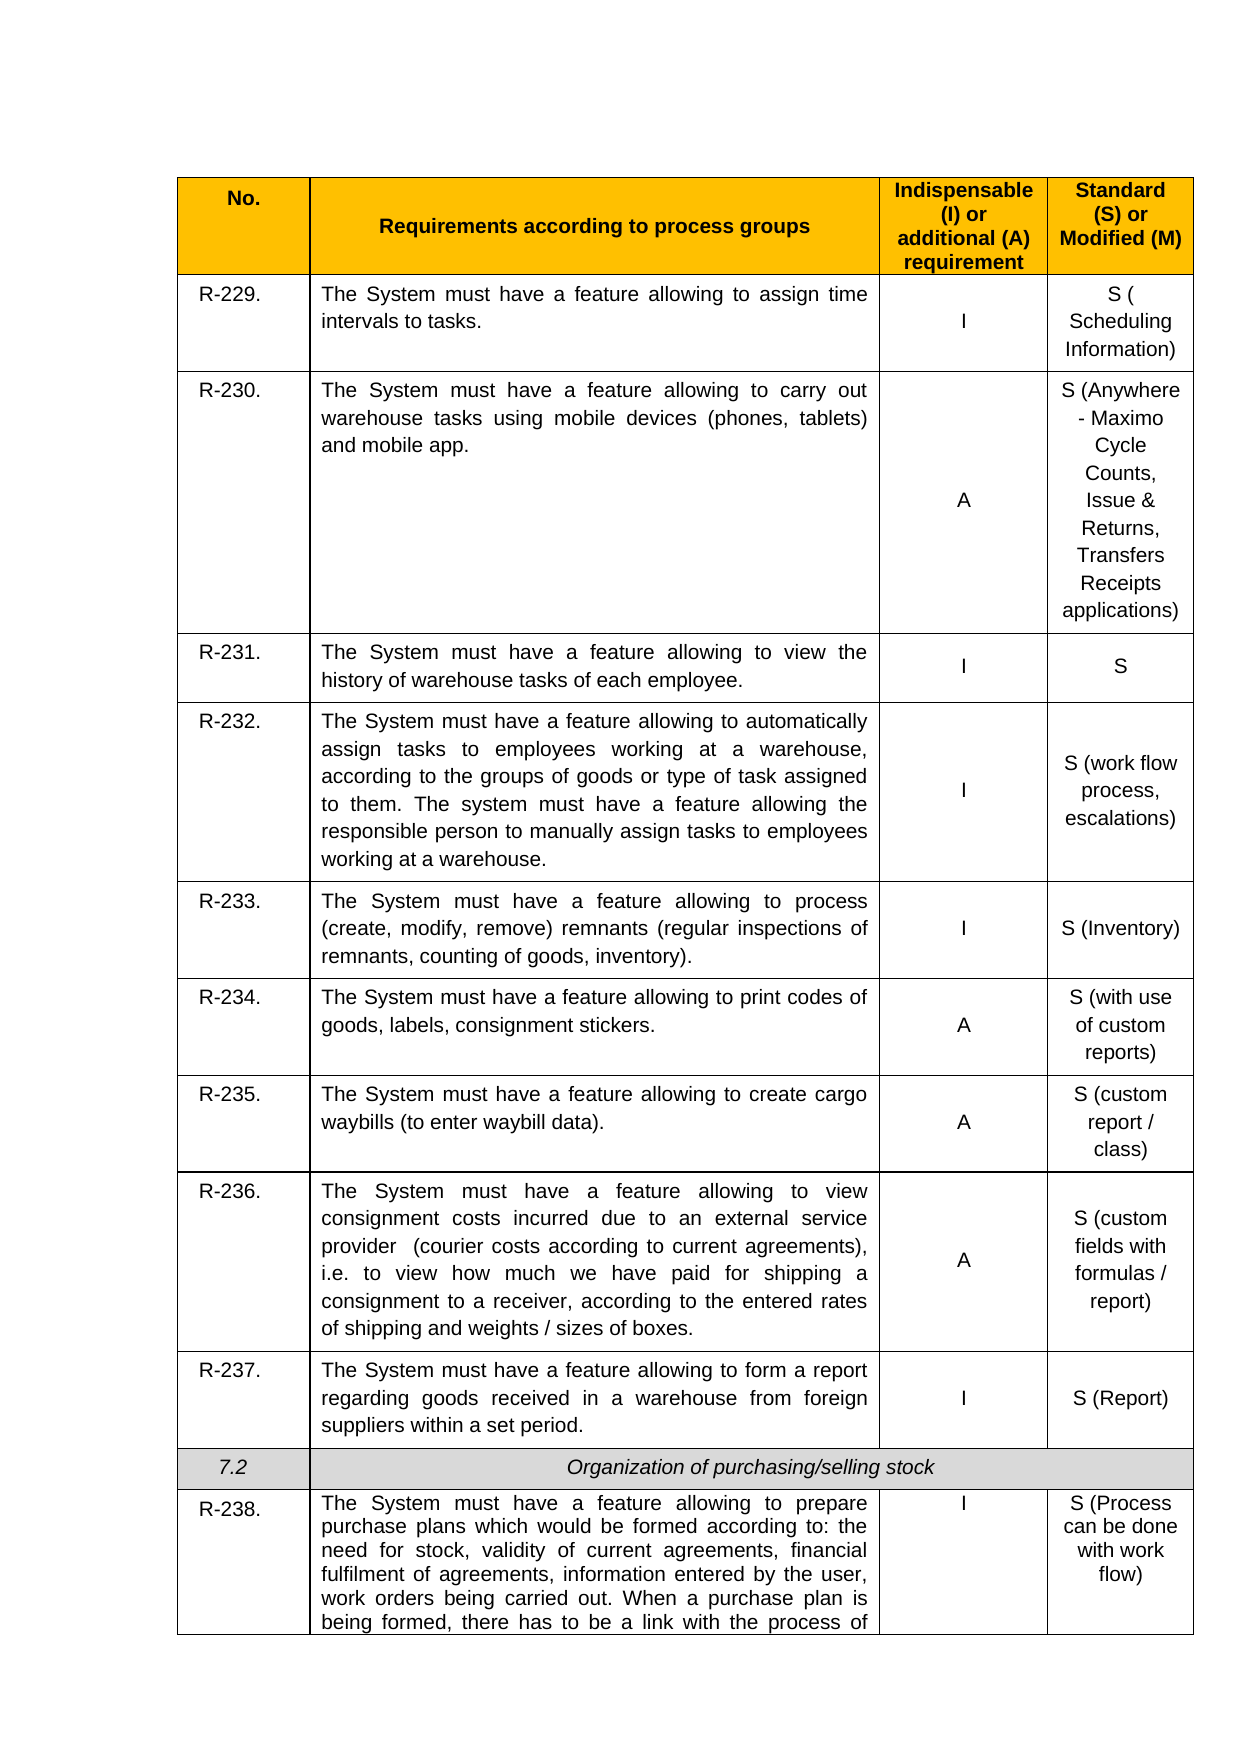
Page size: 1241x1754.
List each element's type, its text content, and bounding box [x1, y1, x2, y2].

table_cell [311, 1490, 879, 1634]
table_cell A [880, 372, 1047, 633]
table_cell The System must have a feature allowing to automatically assign tasks to employees working at a warehouse, according to the groups of goods or type of task assigned to them. The system must have a feature allowing the responsible person to manually assign tasks to employees working at a warehouse. [311, 703, 879, 881]
table_cell S (with use of custom reports) [1048, 979, 1193, 1075]
table_cell S (custom fields with formulas / report) [1048, 1173, 1193, 1351]
table_cell S [1048, 634, 1193, 702]
table_cell The System must have a feature allowing to view consignment costs incurred due to an external service provider (courier costs according to current agreements), i.e. to view how much we have paid for shipping a consignment to a receiver, according to the entered rates of shipping and weights / sizes of boxes. [311, 1173, 879, 1351]
table_cell [178, 275, 309, 371]
table_cell I [880, 1352, 1047, 1447]
table_cell I [880, 1490, 1047, 1634]
table_header Indispensable (I) or additional (A) requirement [880, 178, 1047, 274]
table_header No. [178, 178, 309, 274]
table_cell S (work flow process, escalations) [1048, 703, 1193, 881]
table_cell The System must have a feature allowing to create cargo waybills (to enter waybill data). [311, 1076, 879, 1171]
table_cell [178, 1173, 309, 1351]
table_cell [178, 1490, 309, 1634]
table_cell The System must have a feature allowing to assign time intervals to tasks. [311, 275, 879, 371]
table_header Standard (S) or Modified (M) [1048, 178, 1193, 274]
table_cell The System must have a feature allowing to view the history of warehouse tasks of each employee. [311, 634, 879, 702]
table_cell 7.2 [178, 1449, 309, 1489]
table_cell [178, 1352, 309, 1447]
table_cell S ( Scheduling Information) [1048, 275, 1193, 371]
table_cell The System must have a feature allowing to process (create, modify, remove) remnants (regular inspections of remnants, counting of goods, inventory). [311, 882, 879, 978]
table_cell [178, 979, 309, 1075]
table_cell A [880, 1173, 1047, 1351]
table_cell [178, 634, 309, 702]
table_cell S (Inventory) [1048, 882, 1193, 978]
table_cell S (Process can be done with work flow) [1048, 1490, 1193, 1634]
table_header Requirements according to process groups [311, 178, 879, 274]
table_cell S (custom report / class) [1048, 1076, 1193, 1171]
table_cell I [880, 275, 1047, 371]
table_cell Organization of purchasing/selling stock [311, 1449, 1193, 1489]
table_cell [178, 882, 309, 978]
table_cell I [880, 634, 1047, 702]
table_cell [178, 703, 309, 881]
table_cell I [880, 703, 1047, 881]
table_cell S (Report) [1048, 1352, 1193, 1447]
table_cell The System must have a feature allowing to print codes of goods, labels, consignment stickers. [311, 979, 879, 1075]
table_cell [178, 1076, 309, 1171]
table_cell S (Anywhere - Maximo Cycle Counts, Issue & Returns, Transfers Receipts applications) [1048, 372, 1193, 633]
table_cell I [880, 882, 1047, 978]
table_cell A [880, 1076, 1047, 1171]
table_cell [178, 372, 309, 633]
table_cell A [880, 979, 1047, 1075]
table_cell The System must have a feature allowing to form a report regarding goods received in a warehouse from foreign suppliers within a set period. [311, 1352, 879, 1447]
table_cell The System must have a feature allowing to carry out warehouse tasks using mobile devices (phones, tablets) and mobile app. [311, 372, 879, 633]
